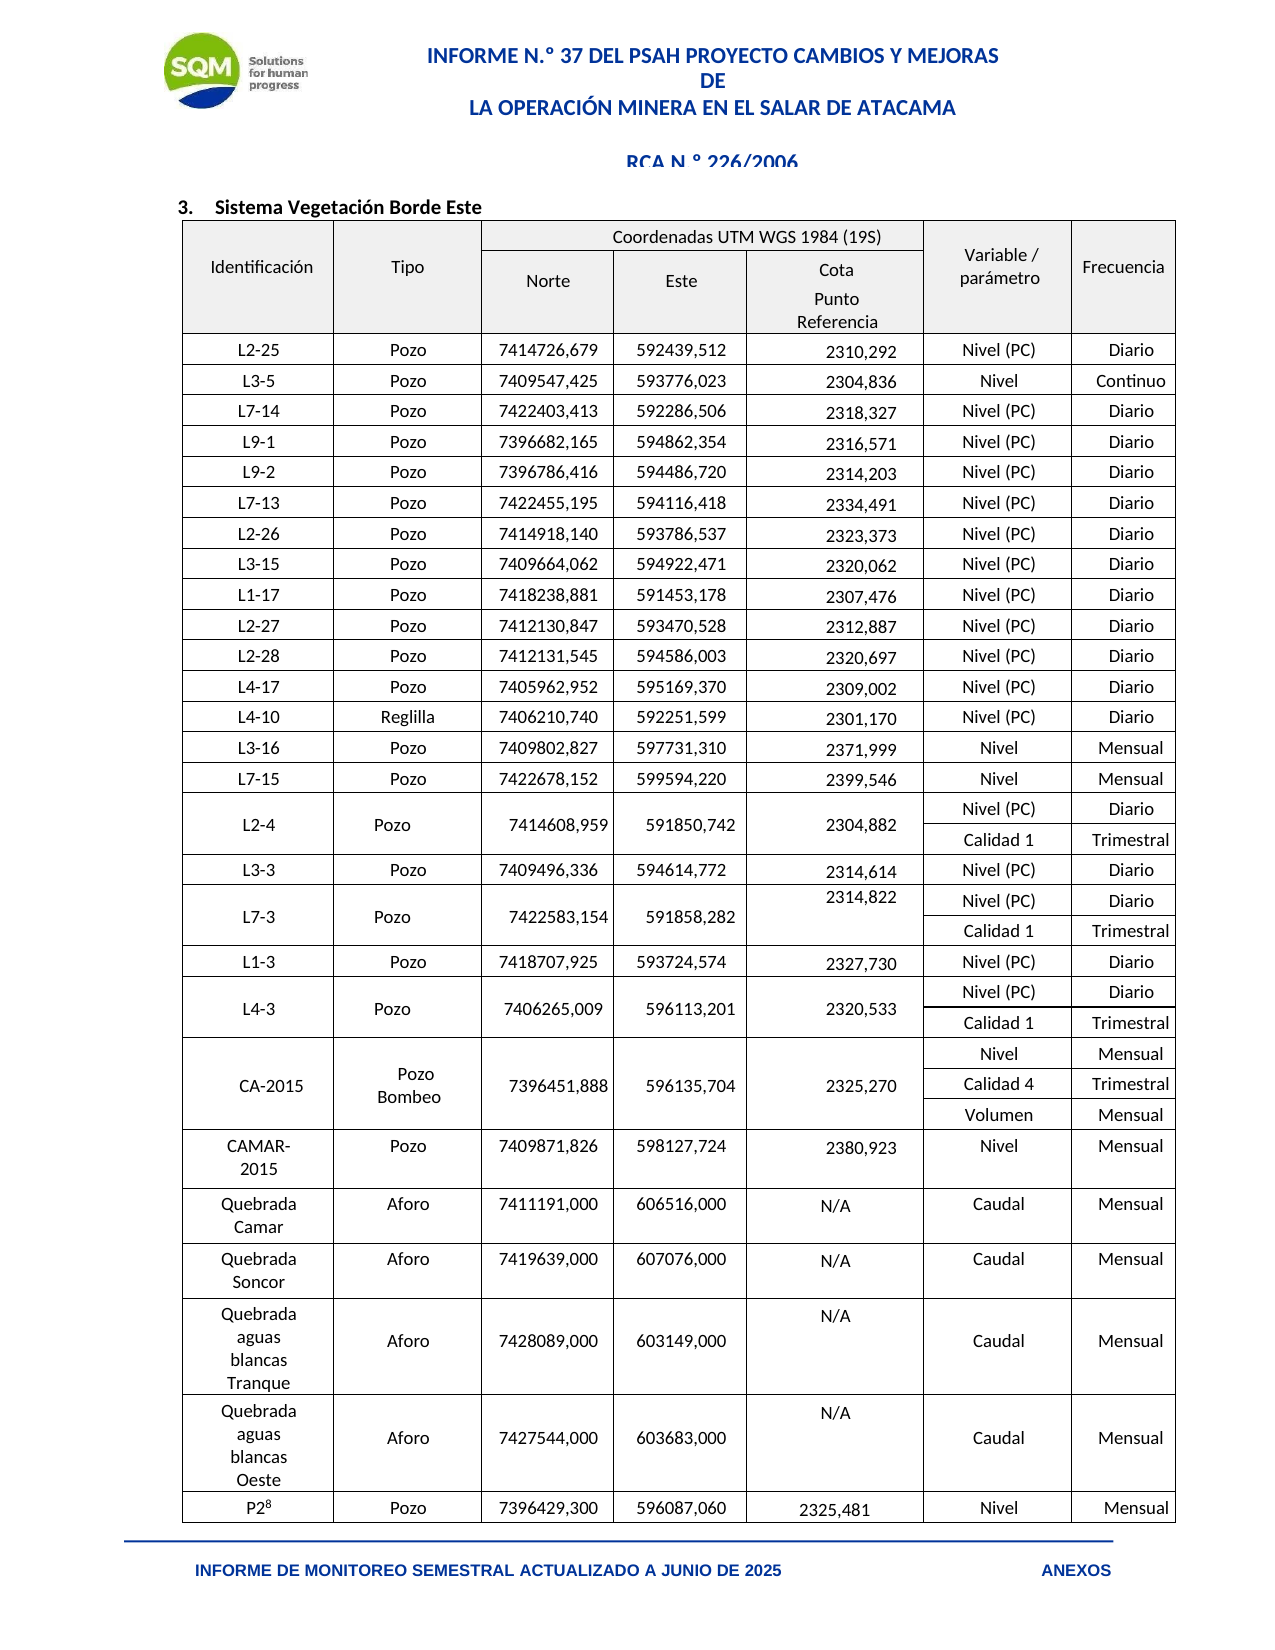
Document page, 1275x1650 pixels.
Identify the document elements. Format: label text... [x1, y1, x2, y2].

table_cell Nivel (PC) [924, 855, 1071, 884]
table_cell Pozo [334, 457, 481, 486]
table_cell Pozo [334, 610, 481, 639]
table_cell 2371,999 [747, 732, 923, 762]
table_cell 2314,822 [747, 885, 923, 945]
table_cell 7428089,000 [482, 1299, 613, 1394]
table_cell Nivel [924, 732, 1071, 762]
table_cell Pozo [334, 487, 481, 517]
table_cell L3-15 [183, 549, 333, 578]
table_cell 7406265,009 [482, 977, 613, 1037]
table_cell CA-2015 [183, 1038, 333, 1129]
table_cell L3-5 [183, 365, 333, 394]
table_cell 7396786,416 [482, 457, 613, 486]
table_cell L1-3 [183, 946, 333, 976]
table_cell Cota Punto Referencia [747, 251, 923, 333]
table_cell 593786,537 [614, 518, 746, 548]
table_cell Pozo [334, 518, 481, 548]
table_cell Diario [1072, 671, 1175, 701]
table_cell Diario [1072, 885, 1175, 915]
table_cell 591858,282 [614, 885, 746, 945]
table_cell 592251,599 [614, 702, 746, 731]
table_cell 594862,354 [614, 426, 746, 456]
table_cell Reglilla [334, 702, 481, 731]
table_cell 592286,506 [614, 395, 746, 425]
table_cell 7406210,740 [482, 702, 613, 731]
table_cell Nivel (PC) [924, 518, 1071, 548]
table_cell Quebrada Soncor [183, 1244, 333, 1297]
table_cell L2-25 [183, 334, 333, 364]
table_cell 591453,178 [614, 579, 746, 609]
table_cell Este [614, 251, 746, 333]
table_cell Norte [482, 251, 613, 333]
table_cell Pozo [334, 640, 481, 670]
table_cell P28 [183, 1492, 333, 1522]
table_cell 7409664,062 [482, 549, 613, 578]
table_cell Calidad 1 [924, 1008, 1071, 1037]
table_cell Volumen [924, 1099, 1071, 1129]
table_cell L7-13 [183, 487, 333, 517]
table_cell L7-3 [183, 885, 333, 945]
table_cell L3-3 [183, 855, 333, 884]
table_cell 7409802,827 [482, 732, 613, 762]
table_cell Diario [1072, 518, 1175, 548]
table_cell 594586,003 [614, 640, 746, 670]
table_cell L3-16 [183, 732, 333, 762]
table_cell Nivel (PC) [924, 671, 1071, 701]
table_cell 2334,491 [747, 487, 923, 517]
table_cell Diario [1072, 334, 1175, 364]
table_cell N/A [747, 1299, 923, 1394]
table_cell 2309,002 [747, 671, 923, 701]
table_cell Diario [1072, 946, 1175, 976]
table_cell Mensual [1072, 1244, 1175, 1297]
table_cell Mensual [1072, 1189, 1175, 1242]
table_cell Pozo [334, 365, 481, 394]
table_cell Aforo [334, 1189, 481, 1242]
table_cell 2304,836 [747, 365, 923, 394]
table_cell Pozo [334, 395, 481, 425]
table_cell 594486,720 [614, 457, 746, 486]
table_cell 7418707,925 [482, 946, 613, 976]
table_cell Calidad 4 [924, 1069, 1071, 1098]
table_cell 591850,742 [614, 793, 746, 853]
table_cell Pozo Bombeo [334, 1038, 481, 1129]
table_cell Mensual [1072, 1492, 1175, 1522]
table_cell 7427544,000 [482, 1395, 613, 1491]
table_cell L7-15 [183, 763, 333, 792]
table_cell Trimestral [1072, 1008, 1175, 1037]
table_cell Quebrada Camar [183, 1189, 333, 1242]
table_cell Trimestral [1072, 916, 1175, 945]
table_cell 593724,574 [614, 946, 746, 976]
table_cell 594922,471 [614, 549, 746, 578]
table_cell 2380,923 [747, 1130, 923, 1187]
table_cell 7422583,154 [482, 885, 613, 945]
table_cell Pozo [334, 426, 481, 456]
table_cell 7396429,300 [482, 1492, 613, 1522]
table_cell Pozo [334, 1492, 481, 1522]
table_cell Nivel (PC) [924, 395, 1071, 425]
table_cell Pozo [334, 334, 481, 364]
table_cell 603683,000 [614, 1395, 746, 1491]
table_cell L4-3 [183, 977, 333, 1037]
table_cell N/A [747, 1395, 923, 1491]
table_cell Diario [1072, 610, 1175, 639]
table_cell Nivel (PC) [924, 487, 1071, 517]
table_cell Pozo [334, 1130, 481, 1187]
table_cell 7414918,140 [482, 518, 613, 548]
table_cell Nivel (PC) [924, 549, 1071, 578]
table_cell Nivel [924, 1038, 1071, 1067]
table_cell 596113,201 [614, 977, 746, 1037]
subtitle Sistema Vegetación Borde Este [177, 194, 1146, 220]
table_header Frecuencia [1072, 221, 1175, 333]
table_cell Mensual [1072, 1395, 1175, 1491]
table_cell Mensual [1072, 763, 1175, 792]
table_cell Nivel (PC) [924, 885, 1071, 915]
table_header Tipo [334, 221, 481, 333]
table_cell Diario [1072, 549, 1175, 578]
table_cell 593776,023 [614, 365, 746, 394]
table_cell Mensual [1072, 732, 1175, 762]
table_cell Mensual [1072, 1038, 1175, 1067]
table_cell Nivel (PC) [924, 610, 1071, 639]
table_cell Aforo [334, 1299, 481, 1394]
table_cell 7414726,679 [482, 334, 613, 364]
table_cell 597731,310 [614, 732, 746, 762]
table_cell L1-17 [183, 579, 333, 609]
table_cell Mensual [1072, 1130, 1175, 1187]
table_cell Diario [1072, 579, 1175, 609]
table_cell 2301,170 [747, 702, 923, 731]
table_cell Nivel (PC) [924, 334, 1071, 364]
table_cell Nivel [924, 1492, 1071, 1522]
table_cell 2314,614 [747, 855, 923, 884]
table_cell L4-17 [183, 671, 333, 701]
table_cell Pozo [334, 855, 481, 884]
table_cell L7-14 [183, 395, 333, 425]
table_cell Quebrada aguas blancas Tranque [183, 1299, 333, 1394]
table_cell Aforo [334, 1395, 481, 1491]
table_cell Mensual [1072, 1099, 1175, 1129]
table_cell Nivel (PC) [924, 426, 1071, 456]
table_cell 7396451,888 [482, 1038, 613, 1129]
table_cell Continuo [1072, 365, 1175, 394]
table_cell Diario [1072, 640, 1175, 670]
table_cell 2323,373 [747, 518, 923, 548]
table_cell 594614,772 [614, 855, 746, 884]
table_cell Nivel (PC) [924, 457, 1071, 486]
table_cell Nivel (PC) [924, 793, 1071, 823]
table_cell L2-4 [183, 793, 333, 853]
table_cell Trimestral [1072, 824, 1175, 853]
table_cell 2304,882 [747, 793, 923, 853]
table_cell 595169,370 [614, 671, 746, 701]
table_cell Diario [1072, 426, 1175, 456]
picture [164, 32, 308, 109]
table_cell 7418238,881 [482, 579, 613, 609]
table_cell 7411191,000 [482, 1189, 613, 1242]
table_cell Caudal [924, 1244, 1071, 1297]
table_cell Nivel (PC) [924, 946, 1071, 976]
table_cell 7422455,195 [482, 487, 613, 517]
table_cell Diario [1072, 793, 1175, 823]
table_cell N/A [747, 1189, 923, 1242]
table_cell 2399,546 [747, 763, 923, 792]
table_cell Pozo [334, 946, 481, 976]
table_cell L4-10 [183, 702, 333, 731]
table_cell 599594,220 [614, 763, 746, 792]
table_cell 2320,062 [747, 549, 923, 578]
table_cell 2320,533 [747, 977, 923, 1037]
table_cell 2314,203 [747, 457, 923, 486]
table_cell Pozo [334, 579, 481, 609]
table_cell Aforo [334, 1244, 481, 1297]
table_cell Caudal [924, 1395, 1071, 1491]
table_cell 596135,704 [614, 1038, 746, 1129]
table_cell Trimestral [1072, 1069, 1175, 1098]
table_cell 7409547,425 [482, 365, 613, 394]
table_cell 603149,000 [614, 1299, 746, 1394]
table_cell 7412131,545 [482, 640, 613, 670]
table_cell 7422678,152 [482, 763, 613, 792]
table_cell 7396682,165 [482, 426, 613, 456]
table_cell Pozo [334, 671, 481, 701]
table_cell 2327,730 [747, 946, 923, 976]
table_cell Diario [1072, 457, 1175, 486]
table_cell 7422403,413 [482, 395, 613, 425]
table_cell Pozo [334, 885, 481, 945]
table_cell Pozo [334, 732, 481, 762]
table_cell Calidad 1 [924, 824, 1071, 853]
table_cell Caudal [924, 1299, 1071, 1394]
table_cell Nivel (PC) [924, 702, 1071, 731]
table_cell 2307,476 [747, 579, 923, 609]
table_cell Nivel [924, 763, 1071, 792]
table_cell Nivel (PC) [924, 640, 1071, 670]
table_cell Quebrada aguas blancas Oeste [183, 1395, 333, 1491]
table_cell CAMAR-2015 [183, 1130, 333, 1187]
table_cell 2320,697 [747, 640, 923, 670]
table_cell Diario [1072, 702, 1175, 731]
table_cell Nivel (PC) [924, 579, 1071, 609]
table_cell 7419639,000 [482, 1244, 613, 1297]
table_cell 594116,418 [614, 487, 746, 517]
table_cell Diario [1072, 487, 1175, 517]
table_cell 7412130,847 [482, 610, 613, 639]
table_cell L9-1 [183, 426, 333, 456]
table_cell L2-28 [183, 640, 333, 670]
table_header Variable / parámetro [924, 221, 1071, 333]
table_cell 2325,270 [747, 1038, 923, 1129]
table_cell N/A [747, 1244, 923, 1297]
table_cell 607076,000 [614, 1244, 746, 1297]
table_cell 606516,000 [614, 1189, 746, 1242]
table_cell Mensual [1072, 1299, 1175, 1394]
table_cell Nivel [924, 1130, 1071, 1187]
table_cell 592439,512 [614, 334, 746, 364]
table_cell 2310,292 [747, 334, 923, 364]
table_cell L9-2 [183, 457, 333, 486]
table_cell Diario [1072, 855, 1175, 884]
table_cell 596087,060 [614, 1492, 746, 1522]
table_cell L2-26 [183, 518, 333, 548]
table_cell 593470,528 [614, 610, 746, 639]
table_cell 2312,887 [747, 610, 923, 639]
table_cell 7405962,952 [482, 671, 613, 701]
table_cell L2-27 [183, 610, 333, 639]
table_cell 7414608,959 [482, 793, 613, 853]
table_cell 2316,571 [747, 426, 923, 456]
table_cell Nivel (PC) [924, 977, 1071, 1006]
table_cell Pozo [334, 793, 481, 853]
table_cell Pozo [334, 977, 481, 1037]
table_cell 7409496,336 [482, 855, 613, 884]
table_cell 2325,481 [747, 1492, 923, 1522]
table_cell Diario [1072, 977, 1175, 1006]
table_cell Pozo [334, 763, 481, 792]
table_cell Nivel [924, 365, 1071, 394]
table_cell Pozo [334, 549, 481, 578]
table_header Identificación [183, 221, 333, 333]
table_cell 2318,327 [747, 395, 923, 425]
table_cell 7409871,826 [482, 1130, 613, 1187]
table_cell Caudal [924, 1189, 1071, 1242]
table_cell 598127,724 [614, 1130, 746, 1187]
table_cell Diario [1072, 395, 1175, 425]
table_header Coordenadas UTM WGS 1984 (19S) [482, 221, 923, 250]
table_cell Calidad 1 [924, 916, 1071, 945]
